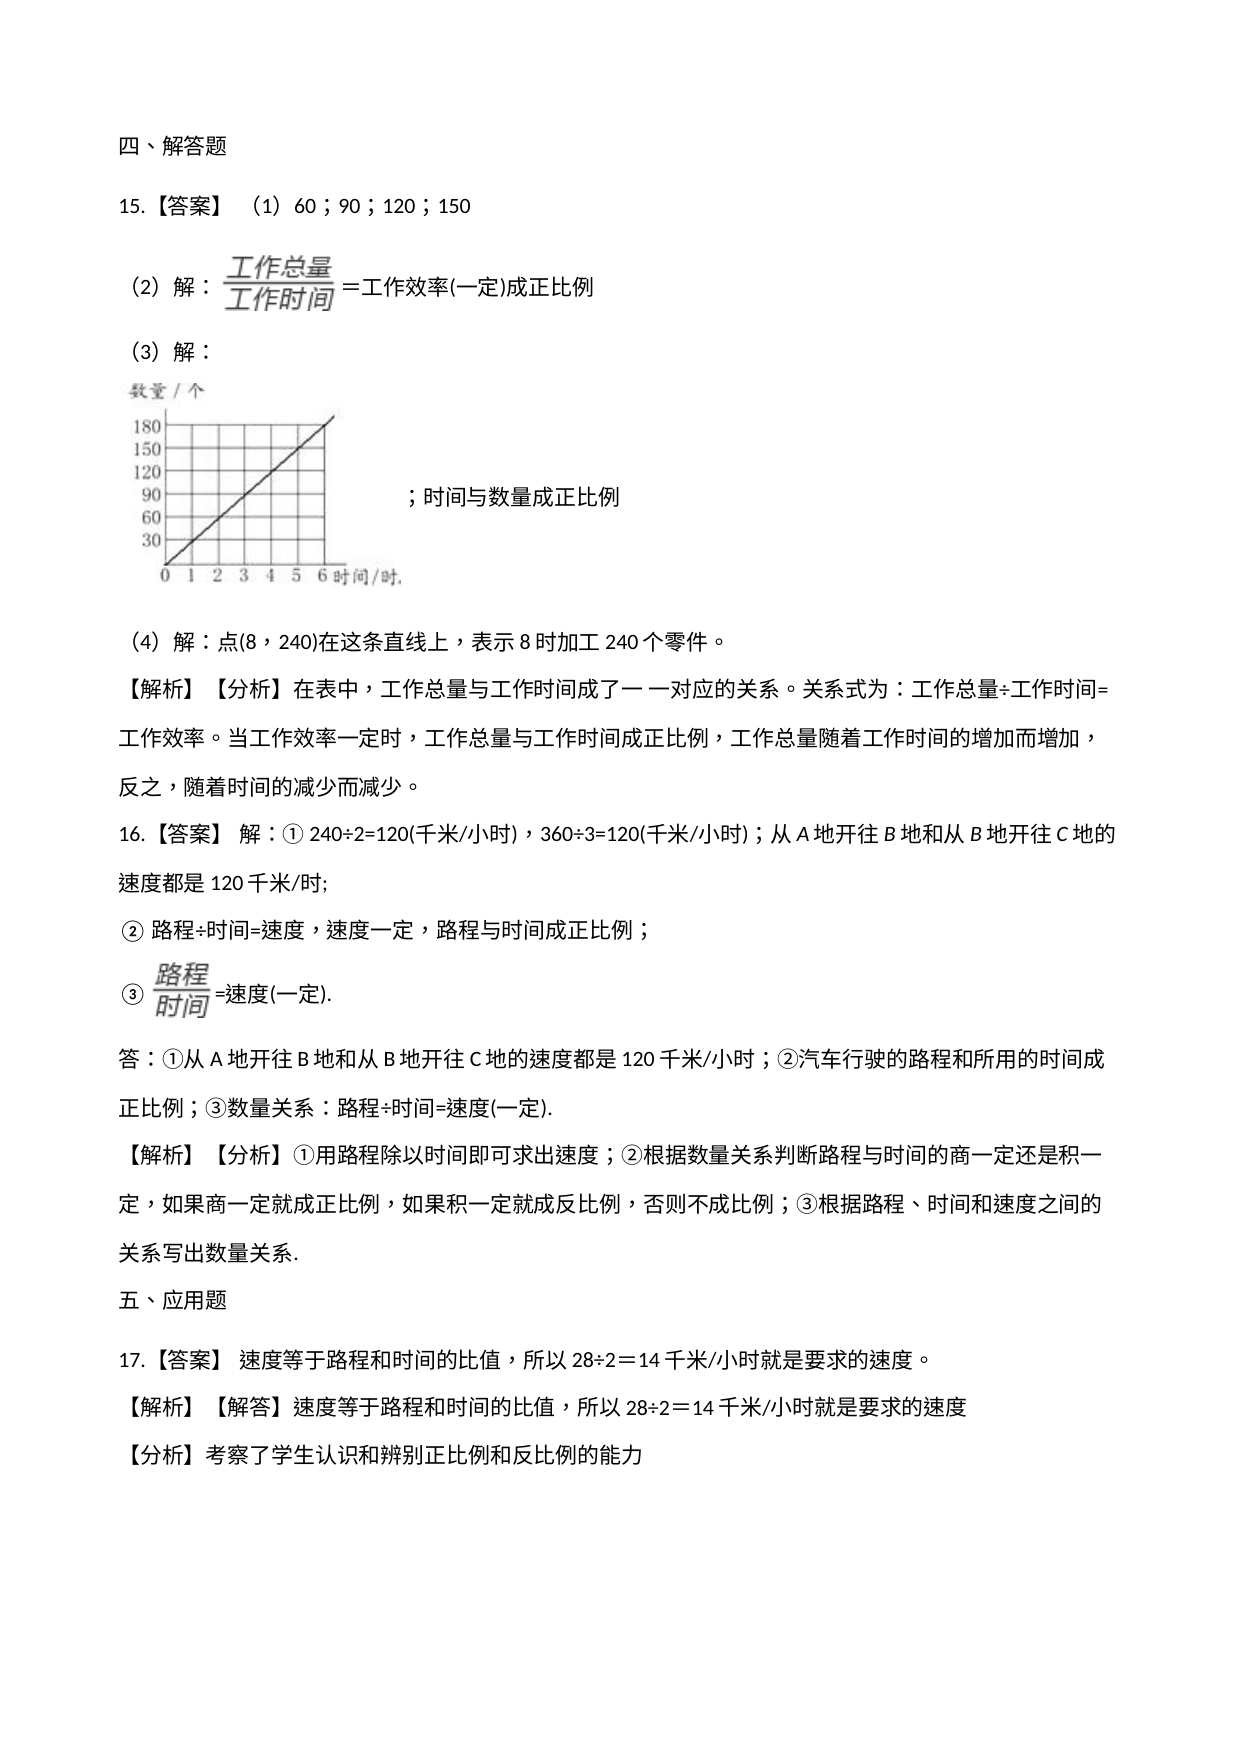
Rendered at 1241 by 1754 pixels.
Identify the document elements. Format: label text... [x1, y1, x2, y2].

text 16.【答案】 解：①240÷2=120(千米/小时)，360÷3=120(千米/小时)；从A地开往B地和从B地开往C地的速度都是120千米/时; [118, 818, 1122, 899]
picture [222, 254, 340, 311]
text 【解析】【分析】在表中，工作总量与工作时间成了一 一对应的关系。关系式为：工作总量÷工作时间=工作效率。当工作效率一定时，工作总量与工作时间成正比例，工作总量随着工作时间的增加而增加，反之，随着时间的减少而减少。 [118, 673, 1122, 803]
picture [152, 961, 215, 1018]
picture [118, 383, 401, 588]
text 15.【答案】 （1）60；90；120；150 （2）解： ＝工作效率(一定)成正比例 （3）解： [118, 189, 1122, 368]
text 四、解答题 [118, 129, 1122, 162]
text 【解析】【解答】速度等于路程和时间的比值，所以28÷2＝14千米/小时就是要求的速度 [118, 1391, 1122, 1423]
text ③ =速度(一定). 答：①从A地开往B地和从B地开往C地的速度都是120千米/小时；②汽车行驶的路程和所用的时间成正比例；③数量关系：路程÷时间=速度(一定). [118, 961, 1122, 1124]
text ②路程÷时间=速度，速度一定，路程与时间成正比例； [118, 914, 1122, 946]
text 17.【答案】 速度等于路程和时间的比值，所以28÷2＝14千米/小时就是要求的速度。 [118, 1343, 1122, 1376]
text 【解析】【分析】①用路程除以时间即可求出速度；②根据数量关系判断路程与时间的商一定还是积一定，如果商一定就成正比例，如果积一定就成反比例，否则不成比例；③根据路程、时间和速度之间的关系写出数量关系. [118, 1139, 1122, 1269]
text （4）解：点(8，240)在这条直线上，表示8时加工240个零件。 [118, 625, 1122, 658]
text 五、应用题 [118, 1283, 1122, 1316]
text 【分析】考察了学生认识和辨别正比例和反比例的能力 [118, 1438, 1122, 1471]
